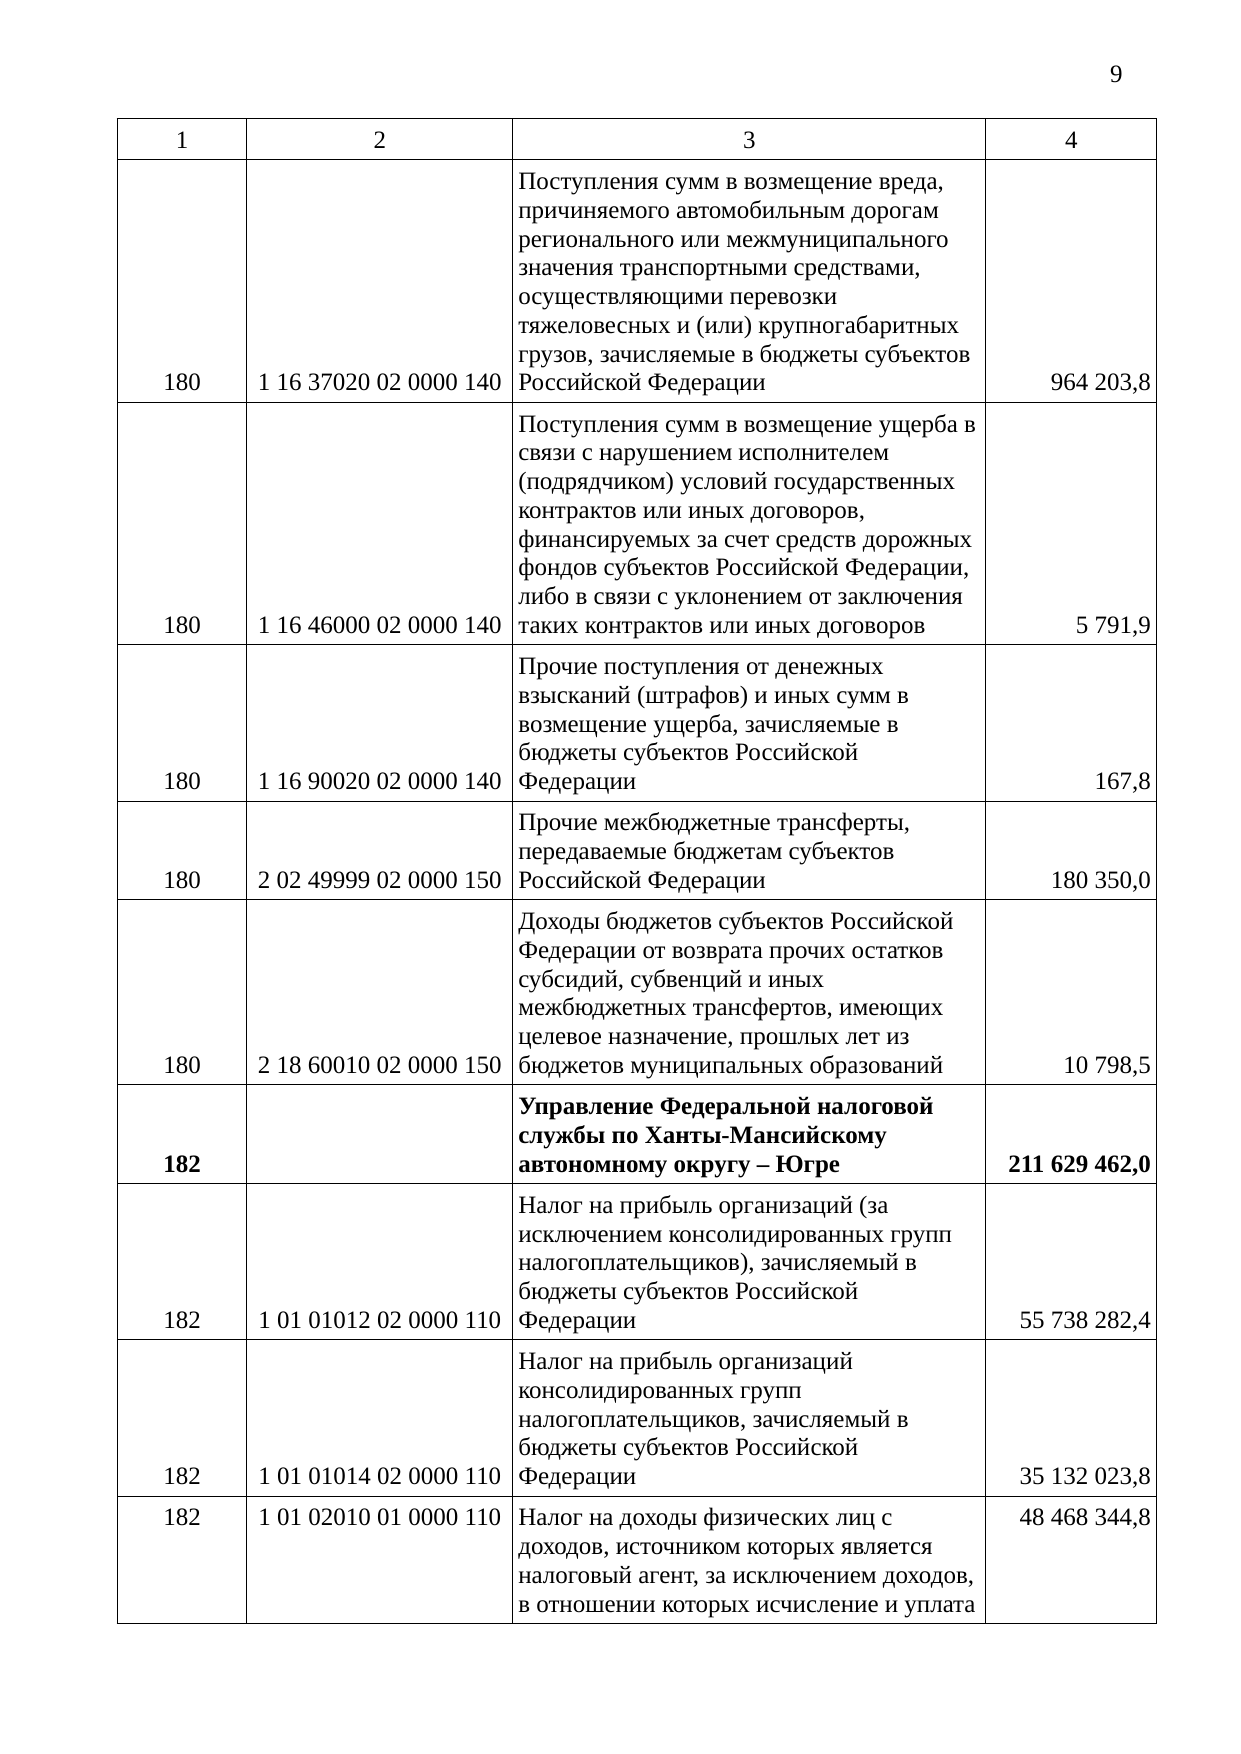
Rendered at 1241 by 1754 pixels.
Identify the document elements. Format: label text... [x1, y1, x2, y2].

table_cell 2 18 60010 02 0000 150 [247, 900, 512, 1084]
table_cell Поступления сумм в возмещение вреда, причиняемого автомобильным дорогам регионального или межмуниципального значения транспортными средствами, осуществляющими перевозки тяжеловесных и (или) крупногабаритных грузов, зачисляемые в бюджеты субъектов Российской Федерации [513, 160, 985, 402]
table_cell 180 [118, 900, 246, 1084]
table_header 4 [986, 119, 1156, 159]
table_cell 1 16 90020 02 0000 140 [247, 645, 512, 801]
table_header 3 [513, 119, 985, 159]
table_cell 167,8 [986, 645, 1156, 801]
table_cell Доходы бюджетов субъектов Российской Федерации от возврата прочих остатков субсидий, субвенций и иных межбюджетных трансфертов, имеющих целевое назначение, прошлых лет из бюджетов муниципальных образований [513, 900, 985, 1084]
table_cell 2 02 49999 02 0000 150 [247, 802, 512, 899]
table_cell 5 791,9 [986, 403, 1156, 644]
table_cell 180 350,0 [986, 802, 1156, 899]
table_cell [513, 1497, 985, 1623]
table_cell Налог на прибыль организаций (за исключением консолидированных групп налогоплательщиков), зачисляемый в бюджеты субъектов Российской Федерации [513, 1184, 985, 1339]
table_cell Поступления сумм в возмещение ущерба в связи с нарушением исполнителем (подрядчиком) условий государственных контрактов или иных договоров, финансируемых за счет средств дорожных фондов субъектов Российской Федерации, либо в связи с уклонением от заключения таких контрактов или иных договоров [513, 403, 985, 644]
table_cell 35 132 023,8 [986, 1340, 1156, 1496]
table_cell 180 [118, 645, 246, 801]
table_cell 182 [118, 1497, 246, 1623]
table_cell 1 01 01012 02 0000 110 [247, 1184, 512, 1339]
table_cell Налог на прибыль организаций консолидированных групп налогоплательщиков, зачисляемый в бюджеты субъектов Российской Федерации [513, 1340, 985, 1496]
table_cell 182 [118, 1184, 246, 1339]
table_cell Прочие межбюджетные трансферты, передаваемые бюджетам субъектов Российской Федерации [513, 802, 985, 899]
table_cell 10 798,5 [986, 900, 1156, 1084]
table_cell 1 16 37020 02 0000 140 [247, 160, 512, 402]
table_cell 964 203,8 [986, 160, 1156, 402]
table_cell [247, 1085, 512, 1183]
table_header 1 [118, 119, 246, 159]
table_cell 180 [118, 802, 246, 899]
table_cell 180 [118, 160, 246, 402]
table_cell Управление Федеральной налоговой службы по Ханты-Мансийскому автономному округу – Югре [513, 1085, 985, 1183]
table_cell 180 [118, 403, 246, 644]
table_cell 1 16 46000 02 0000 140 [247, 403, 512, 644]
table_cell Прочие поступления от денежных взысканий (штрафов) и иных сумм в возмещение ущерба, зачисляемые в бюджеты субъектов Российской Федерации [513, 645, 985, 801]
table_cell 182 [118, 1085, 246, 1183]
table_header 2 [247, 119, 512, 159]
table_cell 211 629 462,0 [986, 1085, 1156, 1183]
table_cell 55 738 282,4 [986, 1184, 1156, 1339]
table_cell 48 468 344,8 [986, 1497, 1156, 1623]
table_cell 182 [118, 1340, 246, 1496]
table_cell 1 01 02010 01 0000 110 [247, 1497, 512, 1623]
table_cell 1 01 01014 02 0000 110 [247, 1340, 512, 1496]
